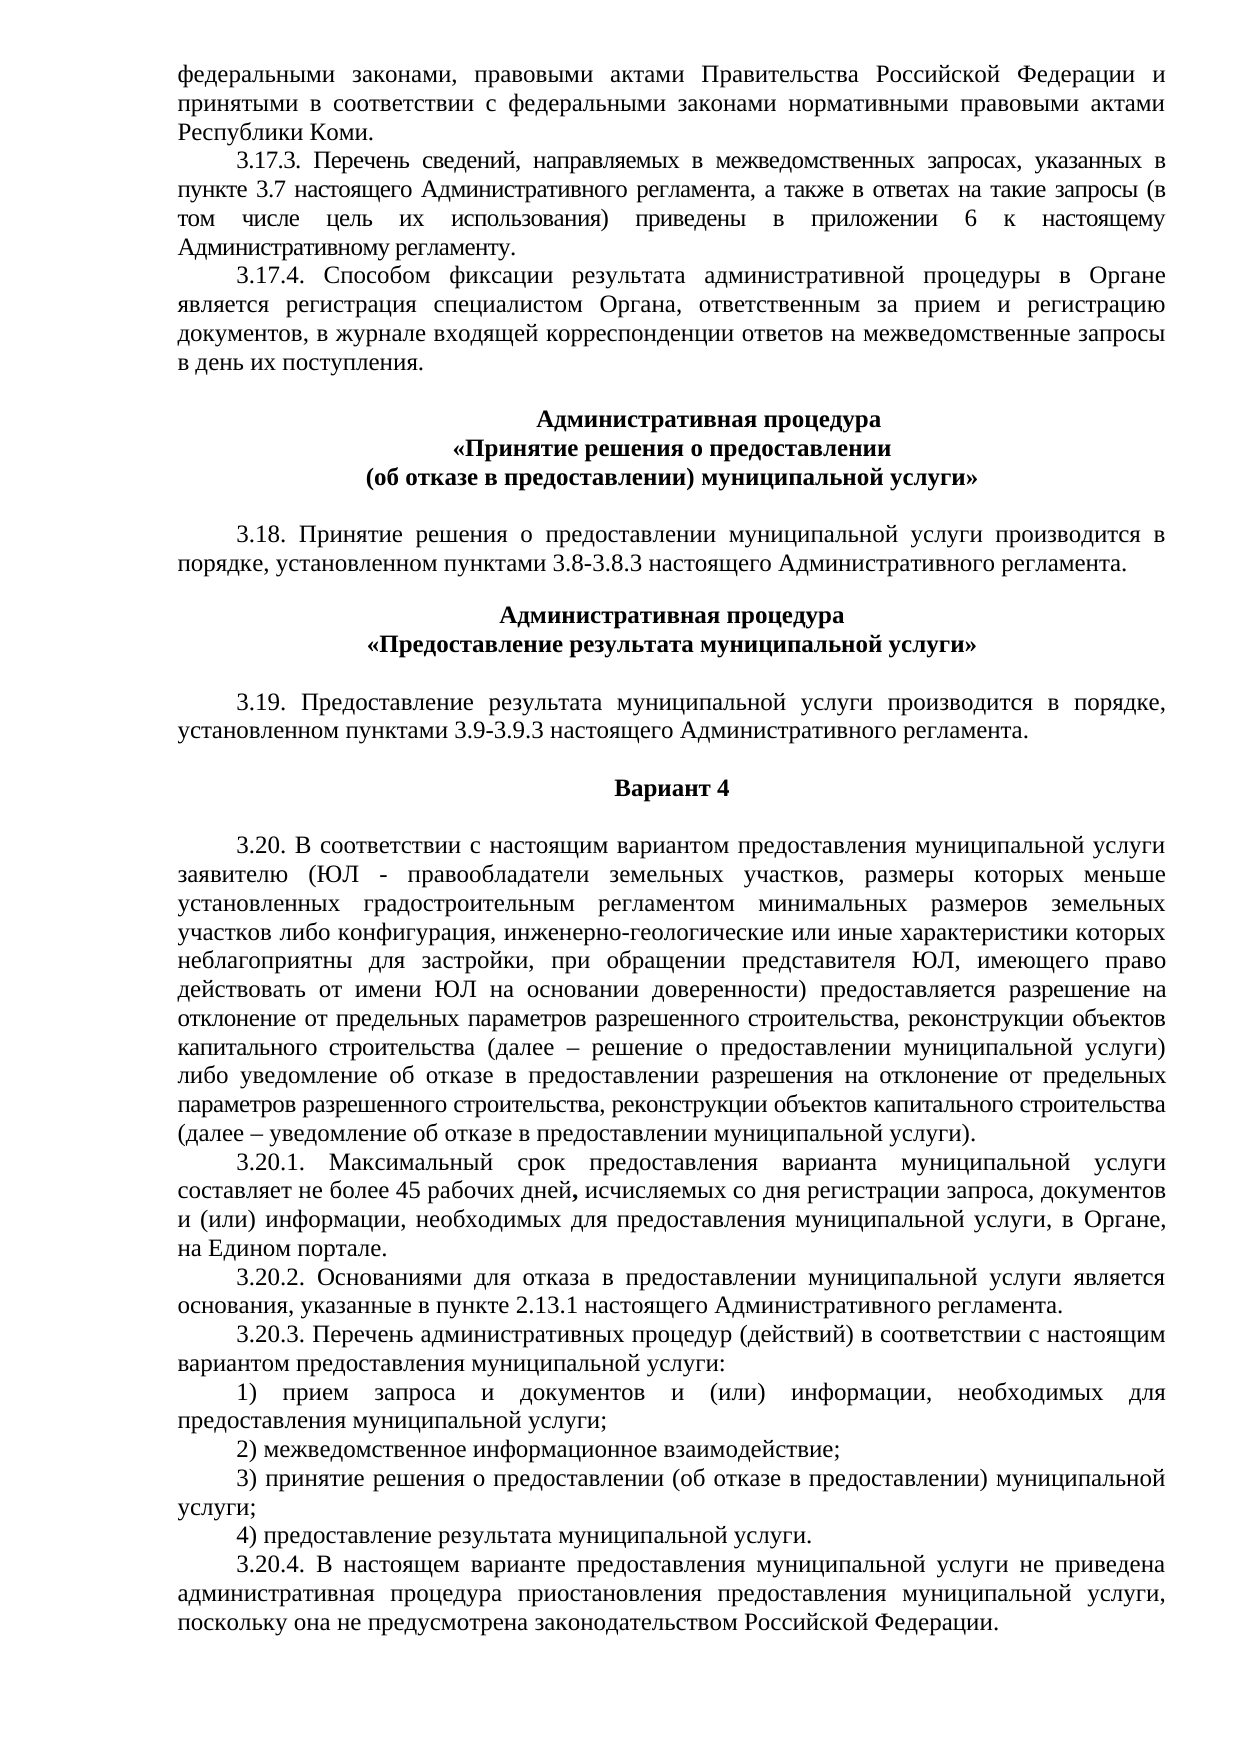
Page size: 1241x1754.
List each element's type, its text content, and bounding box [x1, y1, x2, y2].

text 3.20. В соответствии с настоящим вариантом предоставления муниципальной услуги заявителю (ЮЛ - правообладатели земельных участков, размеры которых меньше установленных градостроительным регламентом минимальных размеров земельных участков либо конфигурация, инженерно-геологические или иные характеристики которых неблагоприятны для застройки, при обращении представителя ЮЛ, имеющего право действовать от имени ЮЛ на основании доверенности) предоставляется разрешение на отклонение от предельных параметров разрешенного строительства, реконструкции объектов капитального строительства (далее – решение о предоставлении муниципальной услуги) либо уведомление об отказе в предоставлении разрешения на отклонение от предельных параметров разрешенного строительства, реконструкции объектов капитального строительства (далее – уведомление об отказе в предоставлении муниципальной услуги). [177, 946, 1167, 1147]
text Вариант 4 [177, 773, 1167, 802]
text 4) предоставление результата муниципальной услуги. [177, 1521, 1167, 1549]
text 3.20.1. Максимальный срок предоставления варианта муниципальной услуги составляет не более 45 рабочих дней, исчисляемых со дня регистрации запроса, документов и (или) информации, необходимых для предоставления муниципальной услуги, в Органе, на Едином портале. [177, 1147, 1167, 1262]
text Административная процедура [177, 601, 1167, 629]
text 1) прием запроса и документов и (или) информации, необходимых для предоставления муниципальной услуги; [177, 1377, 1167, 1434]
text «Предоставление результата муниципальной услуги» [177, 629, 1167, 658]
text 3.20.3. Перечень административных процедур (действий) в соответствии с настоящим вариантом предоставления муниципальной услуги: [177, 1319, 1167, 1377]
text 3.17.4. Способом фиксации результата административной процедуры в Органе является регистрация специалистом Органа, ответственным за прием и регистрацию документов, в журнале входящей корреспонденции ответов на межведомственные запросы в день их поступления. [177, 260, 1167, 375]
text 3.18. Принятие решения о предоставлении муниципальной услуги производится в порядке, установленном пунктами 3.8-3.8.3 настоящего Административного регламента. [177, 519, 1167, 577]
text Административная процедура [177, 404, 1167, 433]
text 3) принятие решения о предоставлении (об отказе в предоставлении) муниципальной услуги; [177, 1463, 1167, 1521]
text 3.19. Предоставление результата муниципальной услуги производится в порядке, установленном пунктами 3.9-3.9.3 настоящего Административного регламента. [177, 687, 1167, 744]
text 3.20. В соответствии с настоящим вариантом предоставления муниципальной услуги заявителю (ЮЛ - правообладатели земельных участков, размеры которых меньше установленных градостроительным регламентом минимальных размеров земельных участков либо конфигурация, инженерно-геологические или иные характеристики которых неблагоприятны для застройки, при обращении представителя ЮЛ, имеющего право действовать от имени ЮЛ на основании доверенности) предоставляется разрешение на отклонение от предельных параметров разрешенного строительства, реконструкции объектов капитального строительства (далее – решение о предоставлении муниципальной услуги) либо уведомление об отказе в предоставлении разрешения на отклонение от предельных параметров разрешенного строительства, реконструкции объектов капитального строительства (далее – уведомление об отказе в предоставлении муниципальной услуги). [177, 831, 1167, 888]
text 3.17.3. Перечень сведений, направляемых в межведомственных запросах, указанных в пункте 3.7 настоящего Административного регламента, а также в ответах на такие запросы (в том числе цель их использования) приведены в приложении 6 к настоящему Административному регламенту. [177, 145, 1167, 260]
text 3.20.2. Основаниями для отказа в предоставлении муниципальной услуги является основания, указанные в пункте 2.13.1 настоящего Административного регламента. [177, 1262, 1167, 1319]
text 3.20.4. В настоящем варианте предоставления муниципальной услуги не приведена административная процедура приостановления предоставления муниципальной услуги, поскольку она не предусмотрена законодательством Российской Федерации. [177, 1549, 1167, 1636]
text «Принятие решения о предоставлении [177, 433, 1167, 462]
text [177, 59, 1167, 145]
text (об отказе в предоставлении) муниципальной услуги» [177, 462, 1167, 490]
text 2) межведомственное информационное взаимодействие; [177, 1434, 1167, 1463]
